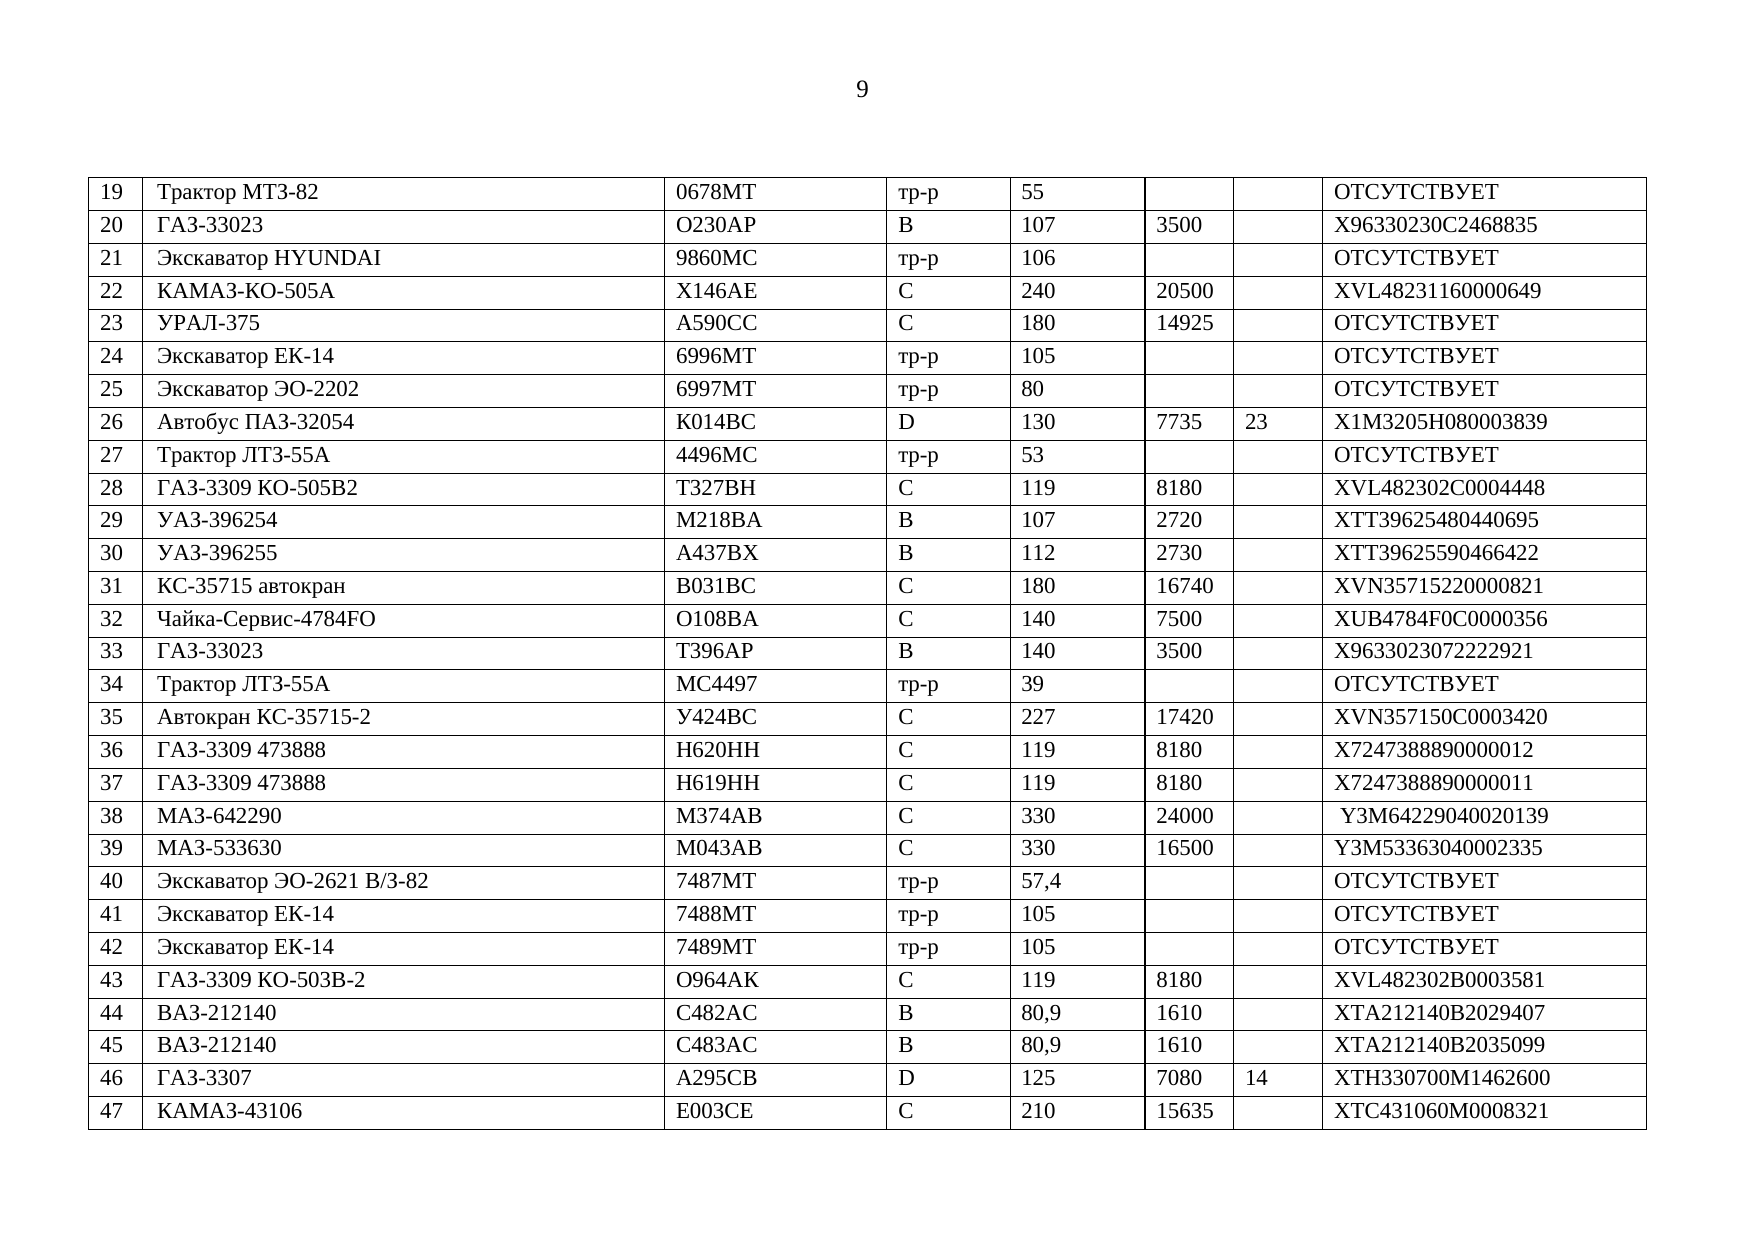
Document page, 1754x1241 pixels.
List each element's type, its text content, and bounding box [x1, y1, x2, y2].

table_cell XVN35715220000821 [1323, 572, 1646, 604]
table_cell 130 [1011, 408, 1144, 440]
table_cell X9633023072222921 [1323, 638, 1646, 669]
table_cell М218ВА [665, 506, 886, 538]
table_cell [1146, 375, 1233, 407]
table_cell XTC431060M0008321 [1323, 1097, 1646, 1129]
table_cell [1234, 867, 1322, 899]
table_cell [1234, 441, 1322, 472]
table_cell В [887, 506, 1010, 538]
table_cell 80 [1011, 375, 1144, 407]
table_cell тр-р [887, 342, 1010, 374]
table_cell Н620НН [665, 736, 886, 768]
table_cell С [887, 802, 1010, 833]
table_cell УРАЛ-375 [143, 310, 664, 341]
table_cell 105 [1011, 900, 1144, 932]
table_cell 227 [1011, 703, 1144, 735]
table_cell [1234, 605, 1322, 637]
table_cell С [887, 736, 1010, 768]
table_cell ОТСУТСТВУЕТ [1323, 867, 1646, 899]
table_cell В [887, 638, 1010, 669]
table_cell Х146АЕ [665, 277, 886, 308]
table_cell ВАЗ-212140 [143, 1031, 664, 1063]
table_cell МАЗ-533630 [143, 835, 664, 866]
table_cell 106 [1011, 244, 1144, 276]
table_cell 27 [89, 441, 142, 472]
table_cell [1234, 342, 1322, 374]
table_cell [1234, 277, 1322, 308]
table_cell 6997МТ [665, 375, 886, 407]
table_cell ОТСУТСТВУЕТ [1323, 244, 1646, 276]
table_cell М374АВ [665, 802, 886, 833]
table_cell 3500 [1146, 211, 1233, 243]
table_cell 80,9 [1011, 1031, 1144, 1063]
table_cell Экскаватор ЕК-14 [143, 900, 664, 932]
table_cell Экскаватор HYUNDAI [143, 244, 664, 276]
table_cell ГАЗ-3309 473888 [143, 736, 664, 768]
table_cell 8180 [1146, 736, 1233, 768]
table_cell XTA212140B2035099 [1323, 1031, 1646, 1063]
table_cell [1234, 999, 1322, 1030]
table_cell Е003СЕ [665, 1097, 886, 1129]
table_cell С [887, 1097, 1010, 1129]
table_cell Автокран КС-35715-2 [143, 703, 664, 735]
table_cell К014ВС [665, 408, 886, 440]
table_cell 107 [1011, 211, 1144, 243]
table_cell 16740 [1146, 572, 1233, 604]
table_cell [1234, 572, 1322, 604]
table_cell XTH330700M1462600 [1323, 1064, 1646, 1096]
table_cell [1234, 835, 1322, 866]
table_cell [1234, 638, 1322, 669]
table_cell УАЗ-396254 [143, 506, 664, 538]
table_cell 7500 [1146, 605, 1233, 637]
table_cell 80,9 [1011, 999, 1144, 1030]
table_cell 21 [89, 244, 142, 276]
table_cell О108ВА [665, 605, 886, 637]
table_cell 29 [89, 506, 142, 538]
table_cell А295СВ [665, 1064, 886, 1096]
table_cell [1146, 244, 1233, 276]
table_cell МС4497 [665, 670, 886, 702]
table_cell С [887, 572, 1010, 604]
table_cell тр-р [887, 670, 1010, 702]
table_cell 23 [89, 310, 142, 341]
table_cell Y3M64229040020139 [1323, 802, 1646, 833]
table_cell ГАЗ-3309 КО-505В2 [143, 474, 664, 505]
table_cell [1234, 506, 1322, 538]
table_cell УАЗ-396255 [143, 539, 664, 571]
table_cell 32 [89, 605, 142, 637]
table_cell 53 [1011, 441, 1144, 472]
table_cell С [887, 835, 1010, 866]
table_cell тр-р [887, 178, 1010, 210]
table_cell 39 [89, 835, 142, 866]
table_cell 20 [89, 211, 142, 243]
table_cell XUB4784F0C0000356 [1323, 605, 1646, 637]
table_cell [1234, 178, 1322, 210]
table_cell 23 [1234, 408, 1322, 440]
table_cell 43 [89, 966, 142, 997]
table_cell 14 [1234, 1064, 1322, 1096]
table_cell [1146, 670, 1233, 702]
table_cell Автобус ПАЗ-32054 [143, 408, 664, 440]
table_cell ОТСУТСТВУЕТ [1323, 342, 1646, 374]
table_cell Т327ВН [665, 474, 886, 505]
table_cell 47 [89, 1097, 142, 1129]
table_cell О230АР [665, 211, 886, 243]
table_cell 17420 [1146, 703, 1233, 735]
table_cell тр-р [887, 375, 1010, 407]
table_cell 55 [1011, 178, 1144, 210]
table_cell 112 [1011, 539, 1144, 571]
table_cell С [887, 310, 1010, 341]
table_cell XVL482302B0003581 [1323, 966, 1646, 997]
table_cell [1146, 178, 1233, 210]
table_cell 119 [1011, 474, 1144, 505]
table_cell ОТСУТСТВУЕТ [1323, 441, 1646, 472]
table_cell В [887, 999, 1010, 1030]
table_cell С [887, 966, 1010, 997]
table_cell тр-р [887, 441, 1010, 472]
table_cell [1234, 211, 1322, 243]
table_cell XVL482302C0004448 [1323, 474, 1646, 505]
table_cell ОТСУТСТВУЕТ [1323, 310, 1646, 341]
table_cell тр-р [887, 244, 1010, 276]
table_cell 2720 [1146, 506, 1233, 538]
table_cell ГАЗ-33023 [143, 638, 664, 669]
table_cell 14925 [1146, 310, 1233, 341]
table_cell 2730 [1146, 539, 1233, 571]
table_cell Y3M53363040002335 [1323, 835, 1646, 866]
table_cell ОТСУТСТВУЕТ [1323, 670, 1646, 702]
table_cell ГАЗ-3307 [143, 1064, 664, 1096]
table_cell X7247388890000012 [1323, 736, 1646, 768]
table_cell 15635 [1146, 1097, 1233, 1129]
table_cell 6996МТ [665, 342, 886, 374]
table_cell 4496МС [665, 441, 886, 472]
table_cell 34 [89, 670, 142, 702]
table_cell [1234, 900, 1322, 932]
table_cell Экскаватор ЕК-14 [143, 933, 664, 965]
table_cell 35 [89, 703, 142, 735]
table_cell [1234, 736, 1322, 768]
table_cell [1234, 375, 1322, 407]
table_cell С482АС [665, 999, 886, 1030]
table_cell Трактор ЛТЗ-55А [143, 441, 664, 472]
table_cell ВАЗ-212140 [143, 999, 664, 1030]
table_cell 30 [89, 539, 142, 571]
table_cell ГАЗ-33023 [143, 211, 664, 243]
table_cell тр-р [887, 933, 1010, 965]
table_cell [1234, 933, 1322, 965]
table_cell 107 [1011, 506, 1144, 538]
table_cell [1234, 474, 1322, 505]
table_cell ОТСУТСТВУЕТ [1323, 375, 1646, 407]
table_cell 0678МТ [665, 178, 886, 210]
table_cell 33 [89, 638, 142, 669]
table_cell D [887, 1064, 1010, 1096]
table_cell 26 [89, 408, 142, 440]
table_cell 140 [1011, 605, 1144, 637]
table_cell 7489МТ [665, 933, 886, 965]
table_cell 140 [1011, 638, 1144, 669]
table_cell ГАЗ-3309 473888 [143, 769, 664, 801]
table_cell О964АК [665, 966, 886, 997]
table_cell 119 [1011, 769, 1144, 801]
table_cell [1146, 441, 1233, 472]
table_cell 8180 [1146, 966, 1233, 997]
table_cell [1234, 769, 1322, 801]
table_cell XVN357150C0003420 [1323, 703, 1646, 735]
table_cell 105 [1011, 342, 1144, 374]
table_cell 39 [1011, 670, 1144, 702]
table_cell [1234, 244, 1322, 276]
table_cell ОТСУТСТВУЕТ [1323, 900, 1646, 932]
table_cell 20500 [1146, 277, 1233, 308]
table_cell 119 [1011, 736, 1144, 768]
table_cell Трактор ЛТЗ-55А [143, 670, 664, 702]
table_cell 1610 [1146, 1031, 1233, 1063]
table_cell Экскаватор ЕК-14 [143, 342, 664, 374]
table_cell В031ВС [665, 572, 886, 604]
table_cell 38 [89, 802, 142, 833]
table_cell [1234, 1031, 1322, 1063]
table_cell 31 [89, 572, 142, 604]
table_cell У424ВС [665, 703, 886, 735]
table_cell Чайка-Сервис-4784FO [143, 605, 664, 637]
table_cell 119 [1011, 966, 1144, 997]
table_cell X7247388890000011 [1323, 769, 1646, 801]
table_cell С [887, 474, 1010, 505]
table_cell 330 [1011, 802, 1144, 833]
table_cell 105 [1011, 933, 1144, 965]
table_cell D [887, 408, 1010, 440]
table_cell тр-р [887, 867, 1010, 899]
table_cell 40 [89, 867, 142, 899]
table_cell А590СС [665, 310, 886, 341]
table_cell [1234, 802, 1322, 833]
table_cell [1234, 670, 1322, 702]
table_cell [1146, 933, 1233, 965]
table_cell 44 [89, 999, 142, 1030]
table_cell 210 [1011, 1097, 1144, 1129]
table_cell ГАЗ-3309 КО-503В-2 [143, 966, 664, 997]
table_cell С [887, 277, 1010, 308]
table_cell 16500 [1146, 835, 1233, 866]
table_cell [1234, 539, 1322, 571]
table_cell 180 [1011, 310, 1144, 341]
table_cell В [887, 539, 1010, 571]
table_cell КАМАЗ-43106 [143, 1097, 664, 1129]
table_cell 19 [89, 178, 142, 210]
table_cell Экскаватор ЭО-2621 В/З-82 [143, 867, 664, 899]
table_cell 7080 [1146, 1064, 1233, 1096]
table_cell 8180 [1146, 769, 1233, 801]
table_cell КС-35715 автокран [143, 572, 664, 604]
table_cell В [887, 211, 1010, 243]
table_cell 24 [89, 342, 142, 374]
table_cell 57,4 [1011, 867, 1144, 899]
table_cell 125 [1011, 1064, 1144, 1096]
table_cell 24000 [1146, 802, 1233, 833]
table_cell 7487МТ [665, 867, 886, 899]
table_cell XTT39625480440695 [1323, 506, 1646, 538]
table_cell 7488МТ [665, 900, 886, 932]
table_cell 28 [89, 474, 142, 505]
table_cell Т396АР [665, 638, 886, 669]
table_cell Трактор МТЗ-82 [143, 178, 664, 210]
table_cell XTT39625590466422 [1323, 539, 1646, 571]
table_cell С [887, 769, 1010, 801]
table_cell В [887, 1031, 1010, 1063]
table_cell XVL48231160000649 [1323, 277, 1646, 308]
table_cell С483АС [665, 1031, 886, 1063]
table_cell КАМАЗ-КО-505А [143, 277, 664, 308]
table_cell тр-р [887, 900, 1010, 932]
table_cell [1234, 1097, 1322, 1129]
table_cell X1M3205H080003839 [1323, 408, 1646, 440]
table_cell 42 [89, 933, 142, 965]
table_cell [1234, 966, 1322, 997]
table_cell 9860МС [665, 244, 886, 276]
table_cell 180 [1011, 572, 1144, 604]
table_cell X96330230C2468835 [1323, 211, 1646, 243]
table_cell 8180 [1146, 474, 1233, 505]
table_cell 22 [89, 277, 142, 308]
table_cell [1146, 342, 1233, 374]
table_cell [1146, 900, 1233, 932]
table_cell 25 [89, 375, 142, 407]
table_cell [1146, 867, 1233, 899]
table_cell 3500 [1146, 638, 1233, 669]
table_cell [1234, 310, 1322, 341]
table_cell Экскаватор ЭО-2202 [143, 375, 664, 407]
table_cell 240 [1011, 277, 1144, 308]
table_cell 1610 [1146, 999, 1233, 1030]
table_cell 36 [89, 736, 142, 768]
table_cell XTA212140B2029407 [1323, 999, 1646, 1030]
table_cell ОТСУТСТВУЕТ [1323, 178, 1646, 210]
table_cell ОТСУТСТВУЕТ [1323, 933, 1646, 965]
table_cell 37 [89, 769, 142, 801]
table_cell Н619НН [665, 769, 886, 801]
table_cell С [887, 605, 1010, 637]
table_cell 46 [89, 1064, 142, 1096]
table_cell А437ВХ [665, 539, 886, 571]
table_cell М043АВ [665, 835, 886, 866]
table_cell 330 [1011, 835, 1144, 866]
table_cell С [887, 703, 1010, 735]
table_cell 45 [89, 1031, 142, 1063]
table_cell [1234, 703, 1322, 735]
table_cell 7735 [1146, 408, 1233, 440]
table_cell МАЗ-642290 [143, 802, 664, 833]
table_cell 41 [89, 900, 142, 932]
